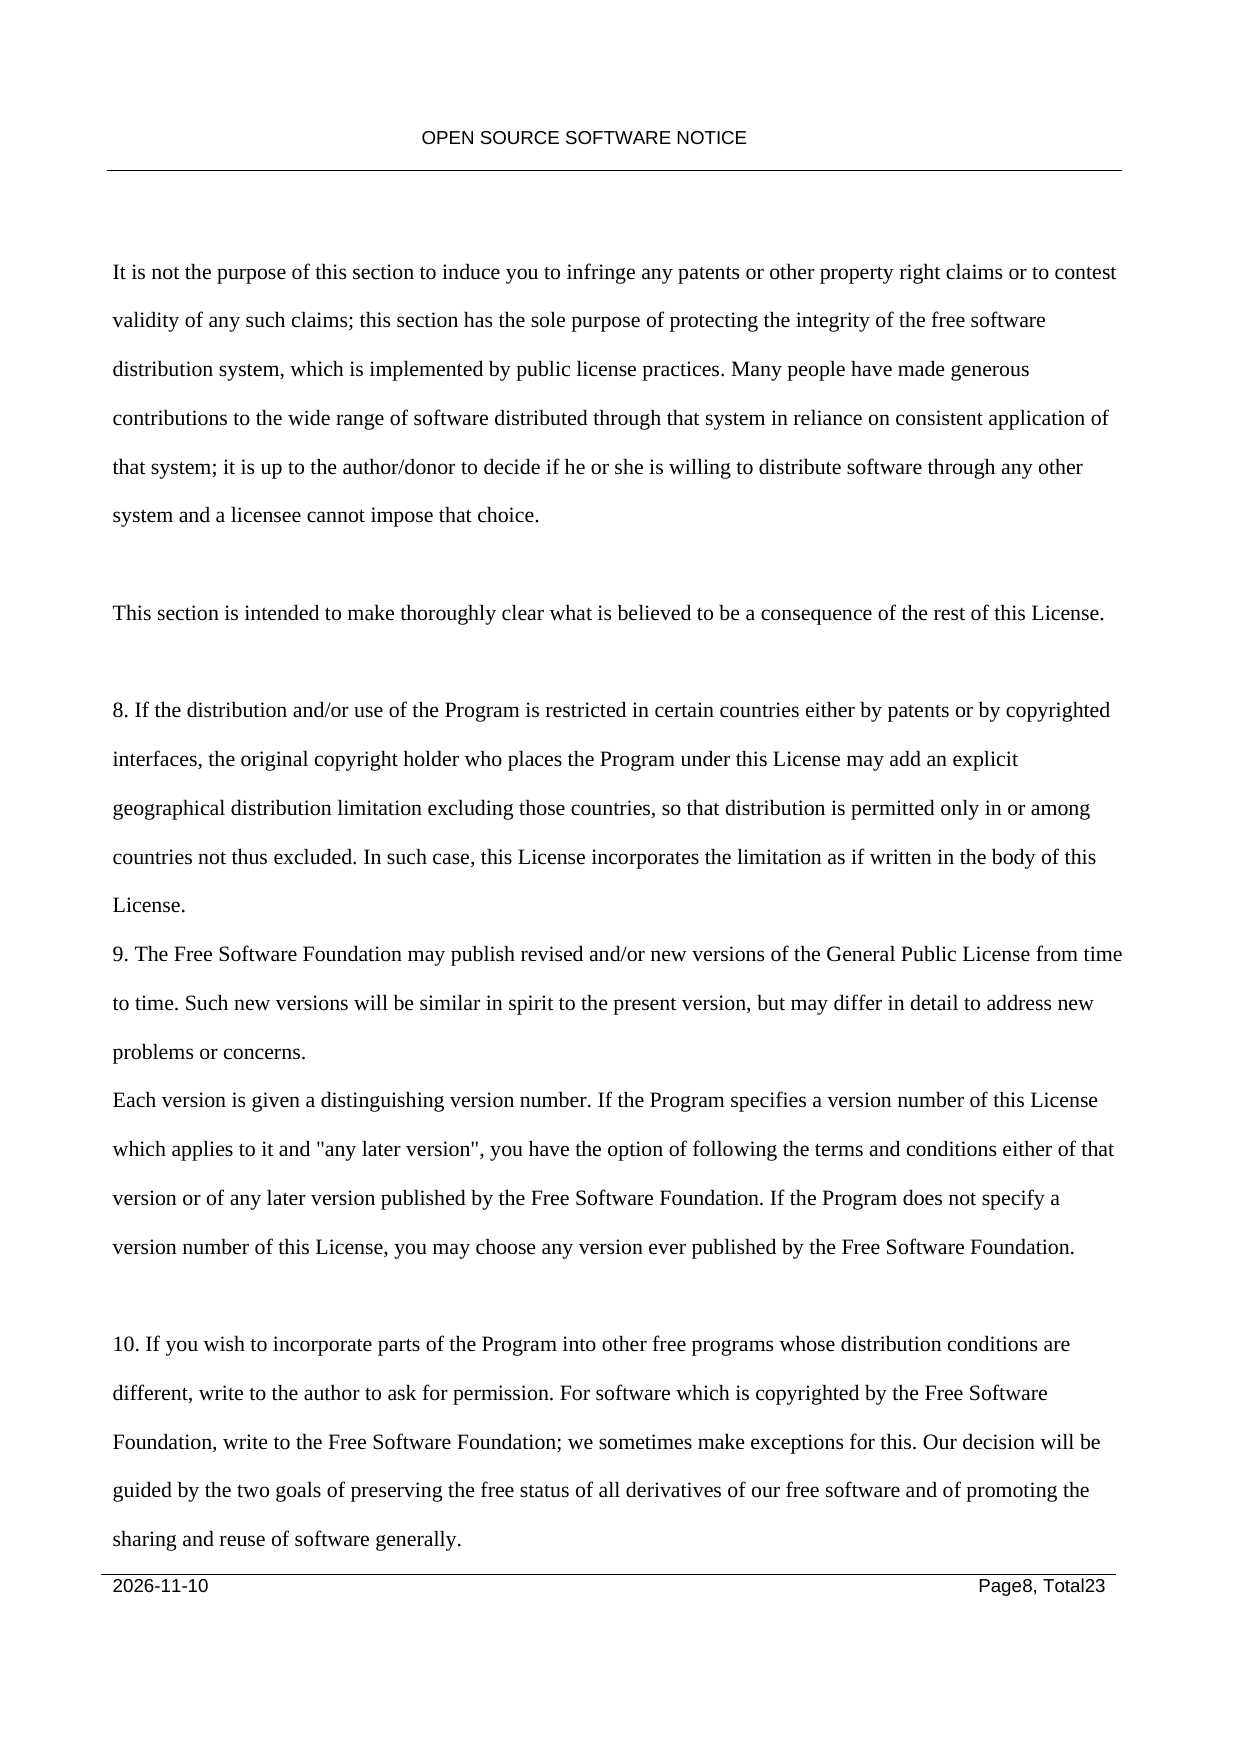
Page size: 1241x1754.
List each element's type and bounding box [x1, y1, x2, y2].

text [112, 206, 1128, 1555]
